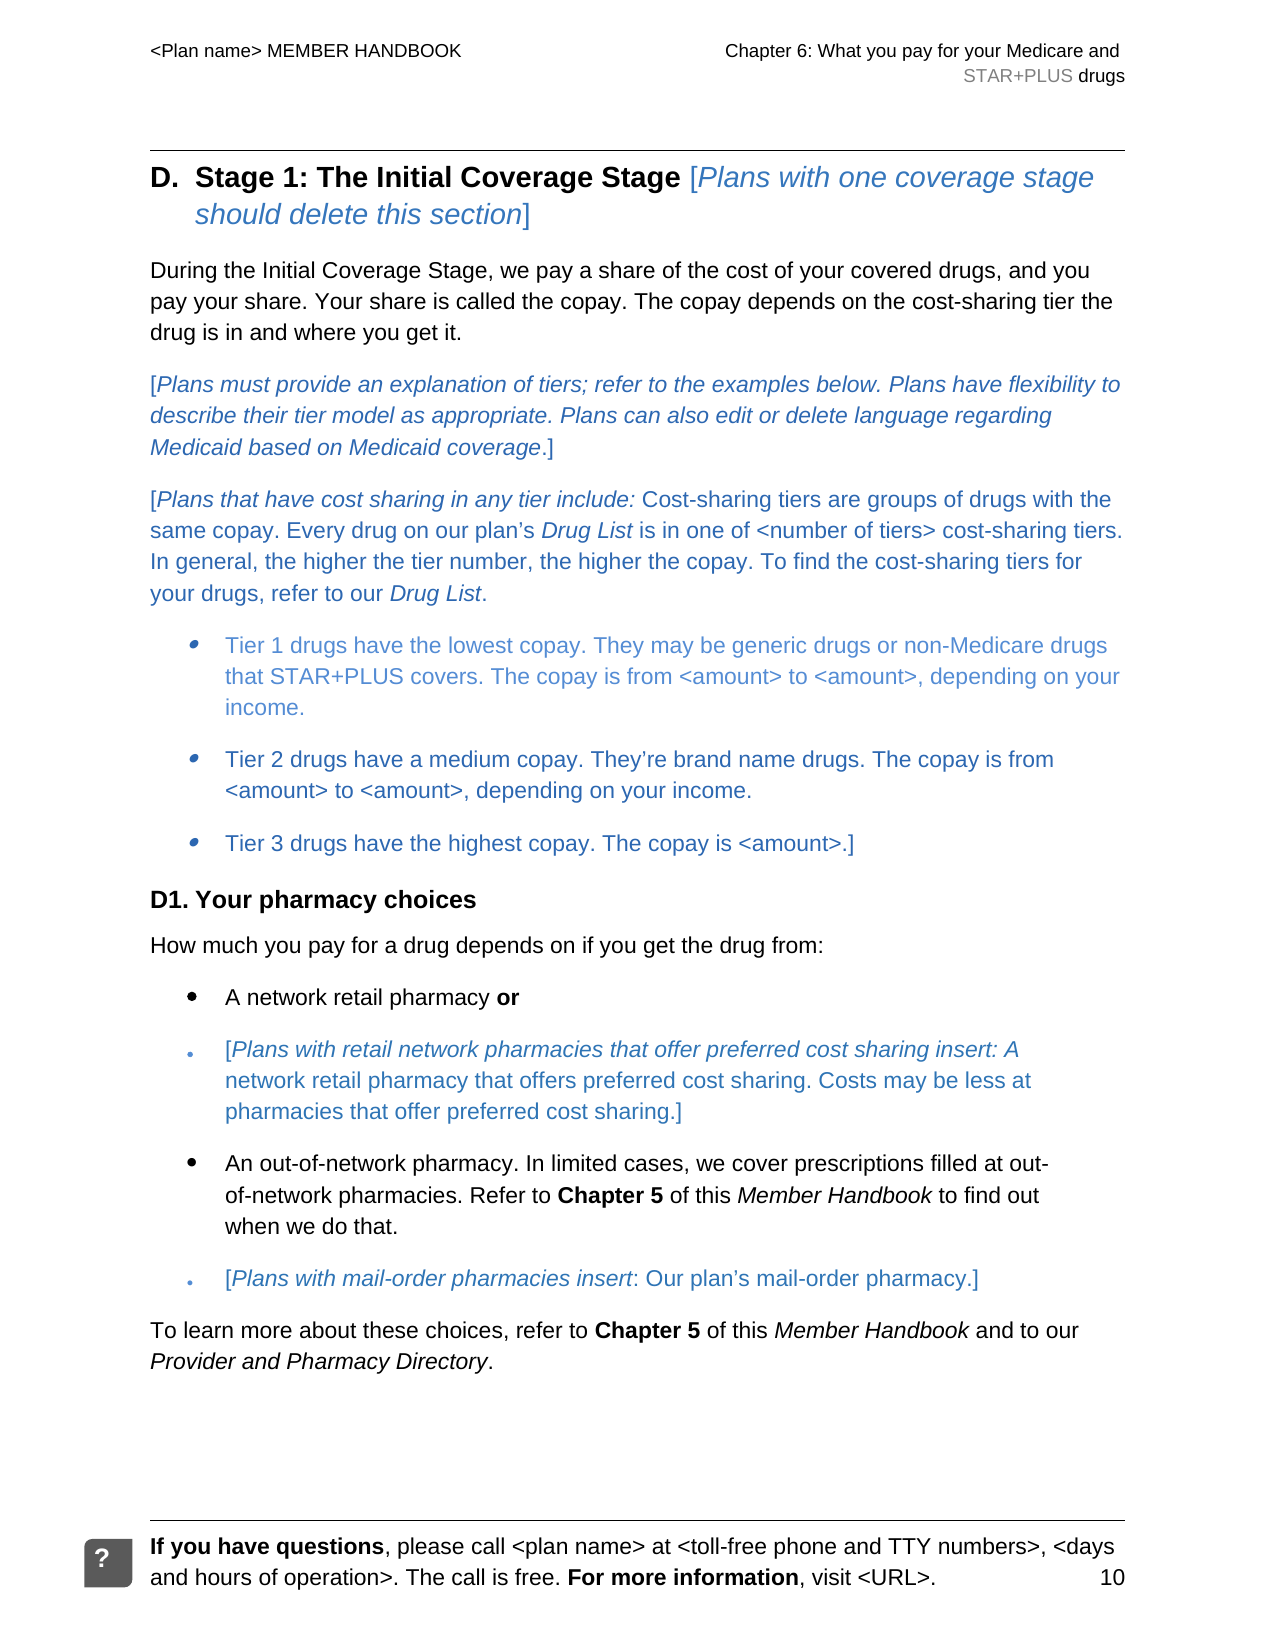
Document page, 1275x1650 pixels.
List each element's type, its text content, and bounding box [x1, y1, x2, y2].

text To learn more about these choices, refer to Chapter 5 of this Member Handbook and to our Provider and Pharmacy Directory. [150, 1313, 1125, 1376]
text How much you pay for a drug depends on if you get the drug from: [150, 928, 1125, 959]
list Tier 2 drugs have a medium copay. They’re brand name drugs. The copay is from <amount> to <amount>, depending on your income. [187, 743, 1125, 805]
text [Plans with mail-order pharmacies insert: Our plan’s mail-order pharmacy.] [187, 1261, 1050, 1293]
text During the Initial Coverage Stage, we pay a share of the cost of your covered drugs, and you pay your share. Your share is called the copay. The copay depends on the cost-sharing tier the drug is in and where you get it. [150, 253, 1125, 347]
subtitle Your pharmacy choices [150, 878, 1125, 916]
text [Plans with retail network pharmacies that offer preferred cost sharing insert: A network retail pharmacy that offers preferred cost sharing. Costs may be less at pharmacies that offer preferred cost sharing.] [187, 1032, 1050, 1126]
text [Plans that have cost sharing in any tier include: Cost-sharing tiers are groups of drugs with the same copay. Every drug on our plan’s Drug List is in one of <number of tiers> cost-sharing tiers. In general, the higher the tier number, the higher the copay. To find the cost-sharing tiers for your drugs, refer to our Drug List. [150, 482, 1125, 607]
list An out-of-network pharmacy. In limited cases, we cover prescriptions filled at out-of-network pharmacies. Refer to Chapter 5 of this Member Handbook to find out when we do that. [187, 1147, 1050, 1241]
list Tier 1 drugs have the lowest copay. They may be generic drugs or non-Medicare drugs that STAR+PLUS covers. The copay is from <amount> to <amount>, depending on your income. [187, 628, 1125, 722]
subtitle Stage 1: The Initial Coverage Stage [Plans with one coverage stage should delete this section] [150, 151, 1125, 232]
list A network retail pharmacy or [187, 980, 1125, 1011]
text [Plans must provide an explanation of tiers; refer to the examples below. Plans have flexibility to describe their tier model as appropriate. Plans can also edit or delete language regarding Medicaid based on Medicaid coverage.] [150, 368, 1125, 461]
list Tier 3 drugs have the highest copay. The copay is <amount>.] [187, 826, 1125, 857]
